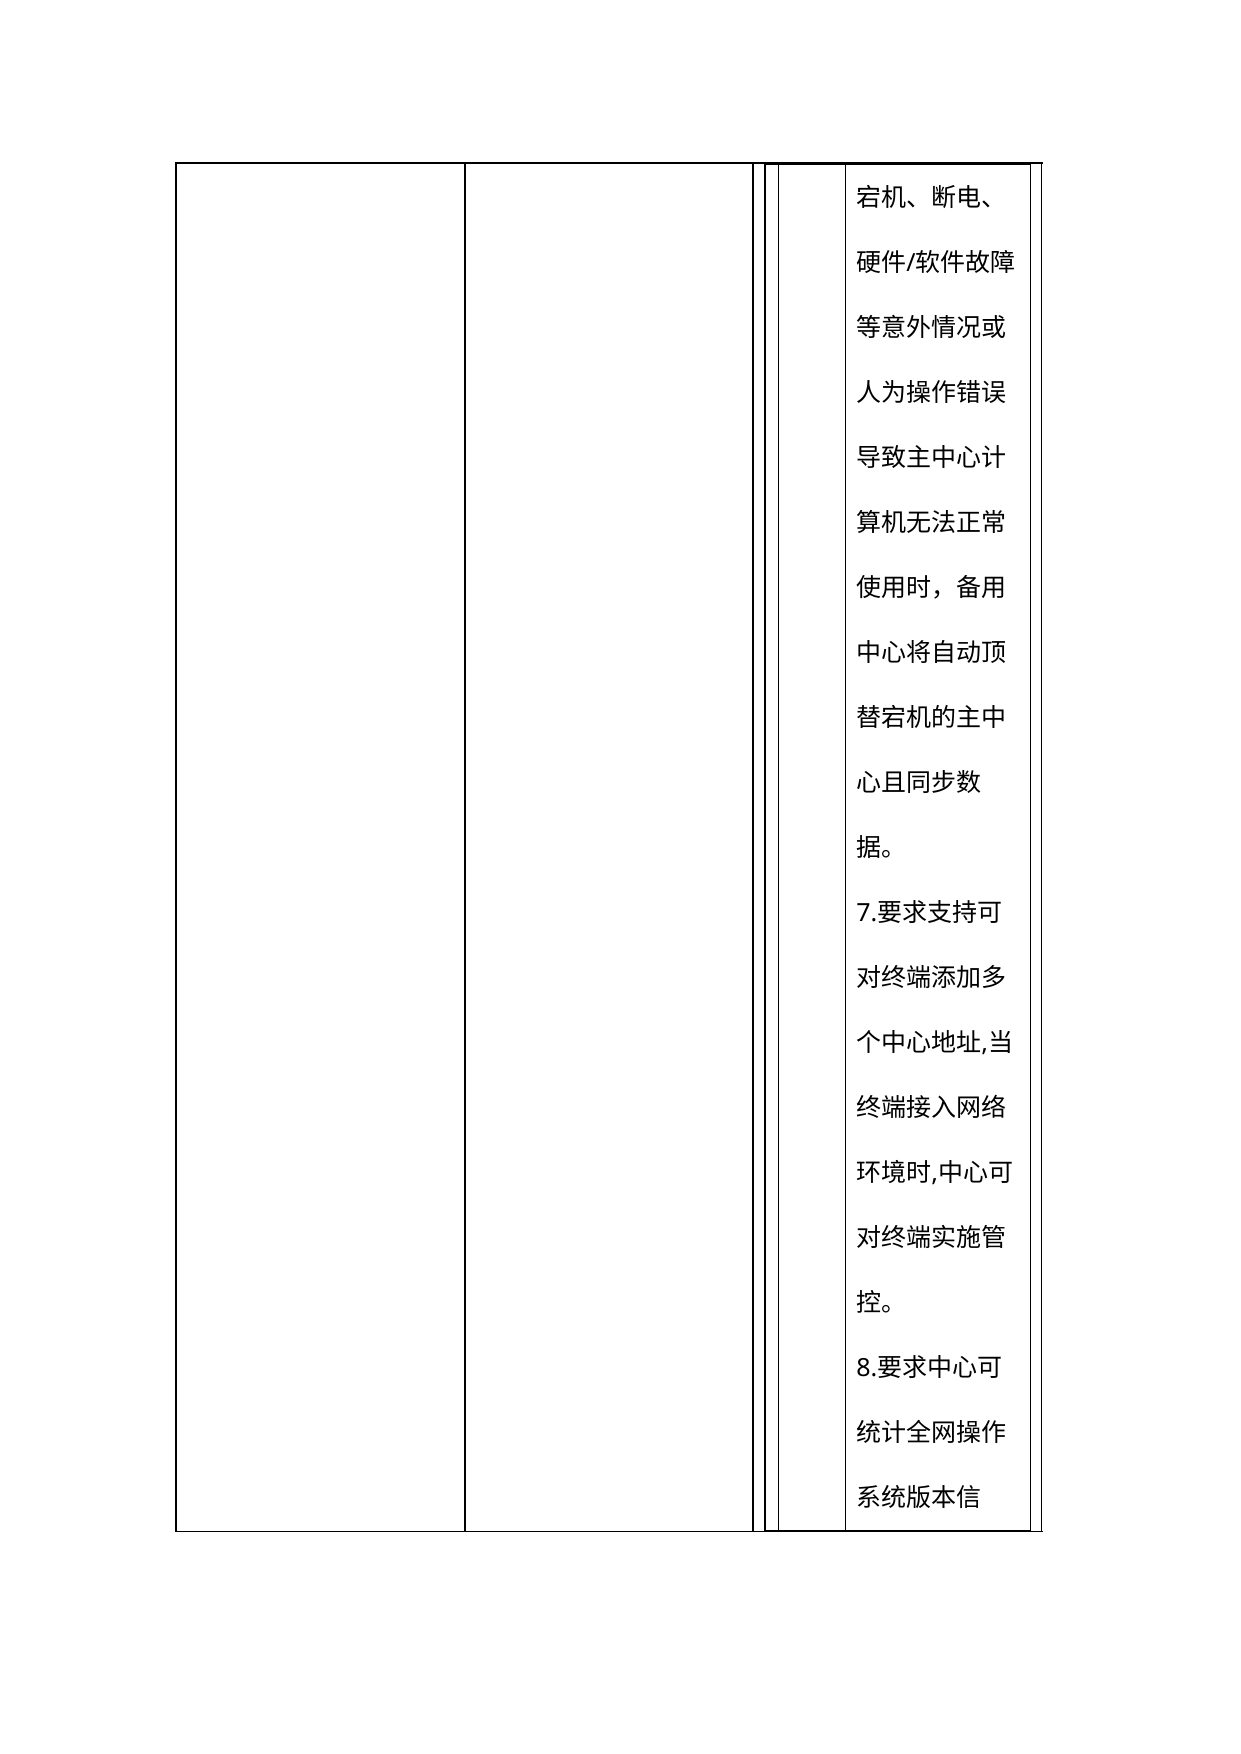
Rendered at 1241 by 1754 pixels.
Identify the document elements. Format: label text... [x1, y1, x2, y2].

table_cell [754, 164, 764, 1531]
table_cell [846, 165, 1030, 1530]
table_cell 1 [177, 164, 464, 1531]
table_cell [779, 165, 845, 1530]
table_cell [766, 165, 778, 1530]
table_cell ▲ [466, 164, 752, 1531]
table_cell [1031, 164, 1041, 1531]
